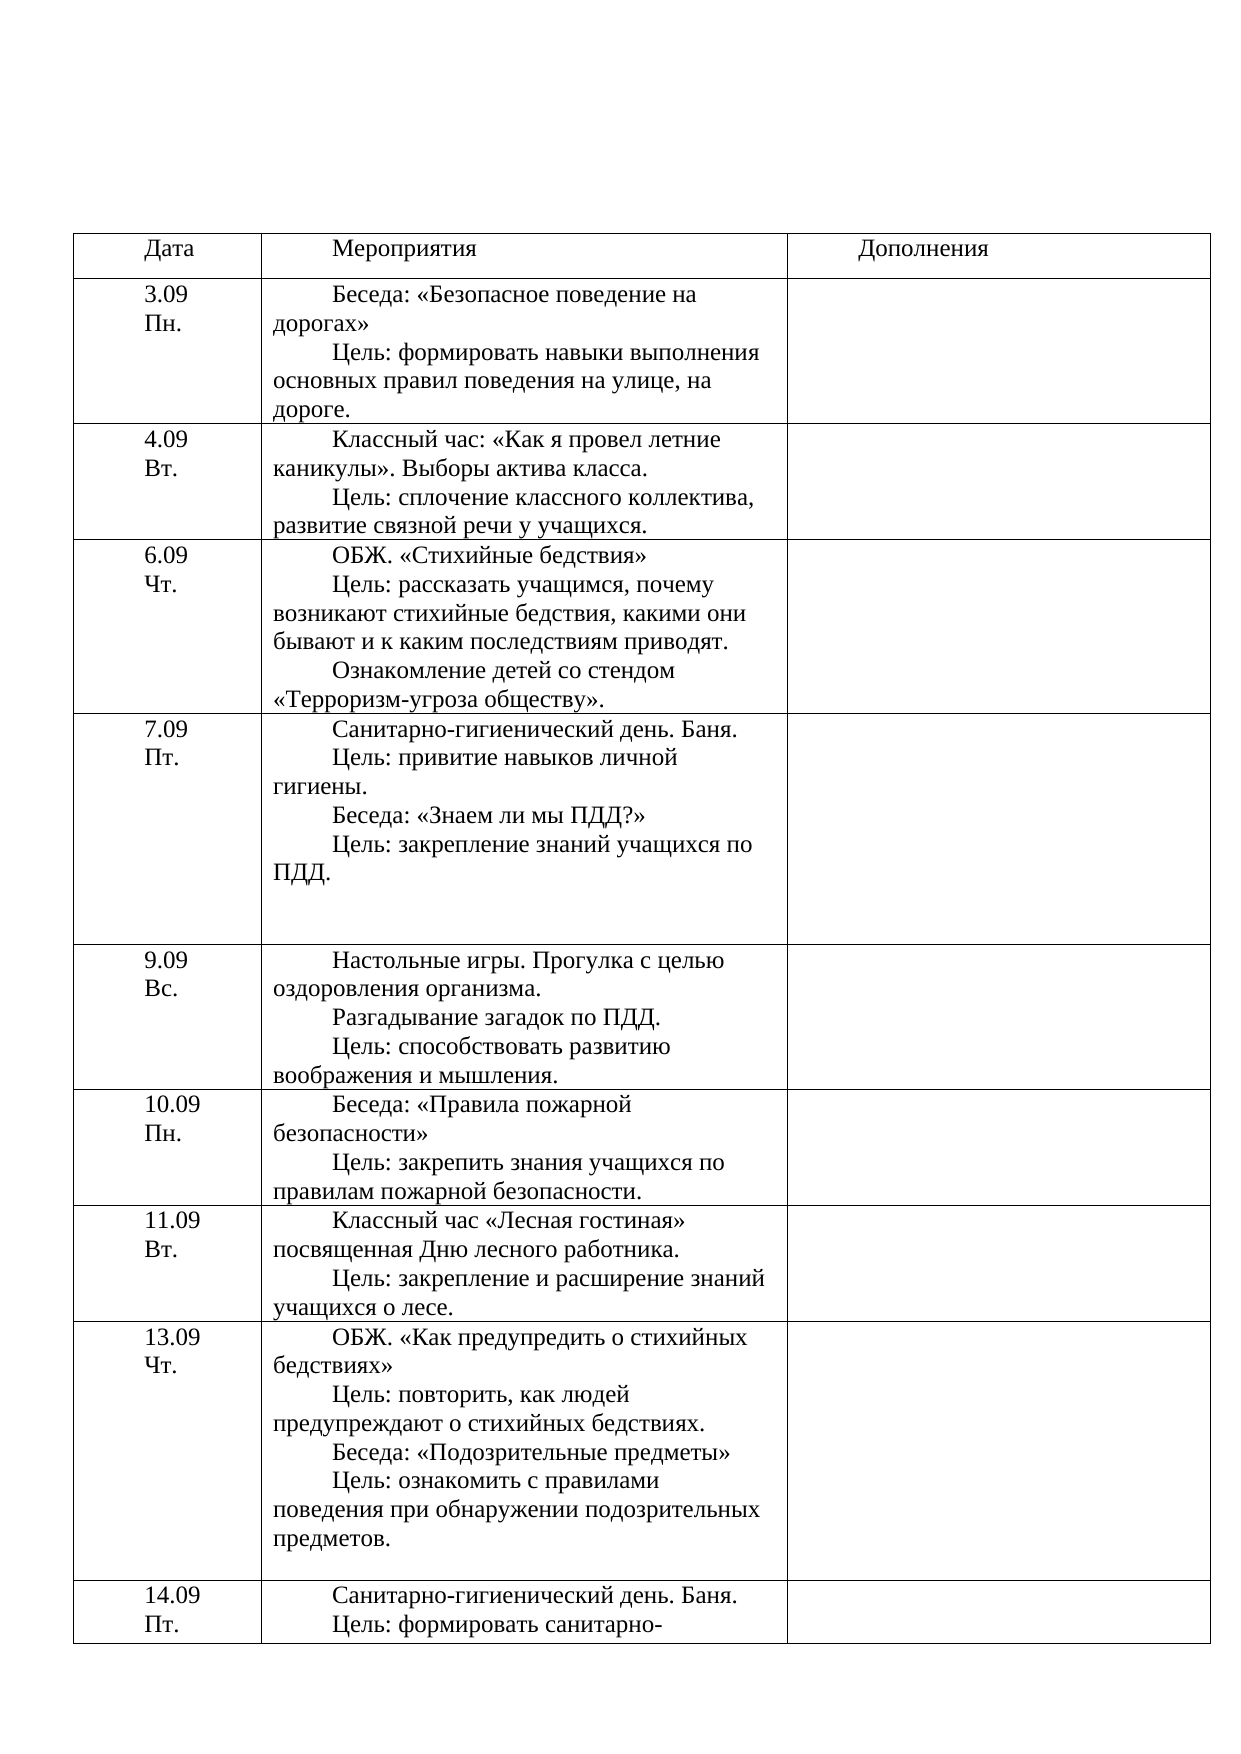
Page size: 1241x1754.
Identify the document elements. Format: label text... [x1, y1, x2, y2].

table_cell 11.09 Вт. [74, 1206, 261, 1321]
table_cell Санитарно-гигиенический день. Баня. Цель: привитие навыков личной гигиены. Беседа: «Знаем ли мы ПДД?» Цель: закрепление знаний учащихся по ПДД. [262, 714, 787, 944]
table_cell 10.09 Пн. [74, 1090, 261, 1204]
table_header Дополнения [788, 234, 1210, 278]
table_cell Беседа: «Правила пожарной безопасности» Цель: закрепить знания учащихся по правилам пожарной безопасности. [262, 1090, 787, 1204]
table_header Дата [74, 234, 261, 278]
table_cell ОБЖ. «Как предупредить о стихийных бедствиях» Цель: повторить, как людей предупреждают о стихийных бедствиях. Беседа: «Подозрительные предметы» Цель: ознакомить с правилами поведения при обнаружении подозрительных предметов. [262, 1322, 787, 1579]
table_cell [788, 1090, 1210, 1204]
table_cell 4.09 Вт. [74, 424, 261, 539]
table_cell 3.09 Пн. [74, 279, 261, 423]
table_cell 6.09 Чт. [74, 540, 261, 713]
table_cell 7.09 Пт. [74, 714, 261, 944]
table_cell [788, 714, 1210, 944]
table_cell [788, 1322, 1210, 1579]
table_header Мероприятия [262, 234, 787, 278]
table_cell ОБЖ. «Стихийные бедствия» Цель: рассказать учащимся, почему возникают стихийные бедствия, какими они бывают и к каким последствиям приводят. Ознакомление детей со стендом «Терроризм-угроза обществу». [262, 540, 787, 713]
table_cell Классный час «Лесная гостиная» посвященная Дню лесного работника. Цель: закрепление и расширение знаний учащихся о лесе. [262, 1206, 787, 1321]
table_cell [788, 1581, 1210, 1643]
table_cell [788, 540, 1210, 713]
table_cell Классный час: «Как я провел летние каникулы». Выборы актива класса. Цель: сплочение классного коллектива, развитие связной речи у учащихся. [262, 424, 787, 539]
table_cell 13.09 Чт. [74, 1322, 261, 1579]
table_cell [788, 945, 1210, 1088]
table_cell 14.09 Пт. [74, 1581, 261, 1643]
table_cell [788, 1206, 1210, 1321]
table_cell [262, 1581, 787, 1643]
table_cell Настольные игры. Прогулка с целью оздоровления организма. Разгадывание загадок по ПДД. Цель: способствовать развитию воображения и мышления. [262, 945, 787, 1088]
table_cell Беседа: «Безопасное поведение на дорогах» Цель: формировать навыки выполнения основных правил поведения на улице, на дороге. [262, 279, 787, 423]
table_cell [788, 424, 1210, 539]
table_cell 9.09 Вс. [74, 945, 261, 1088]
table_cell [788, 279, 1210, 423]
